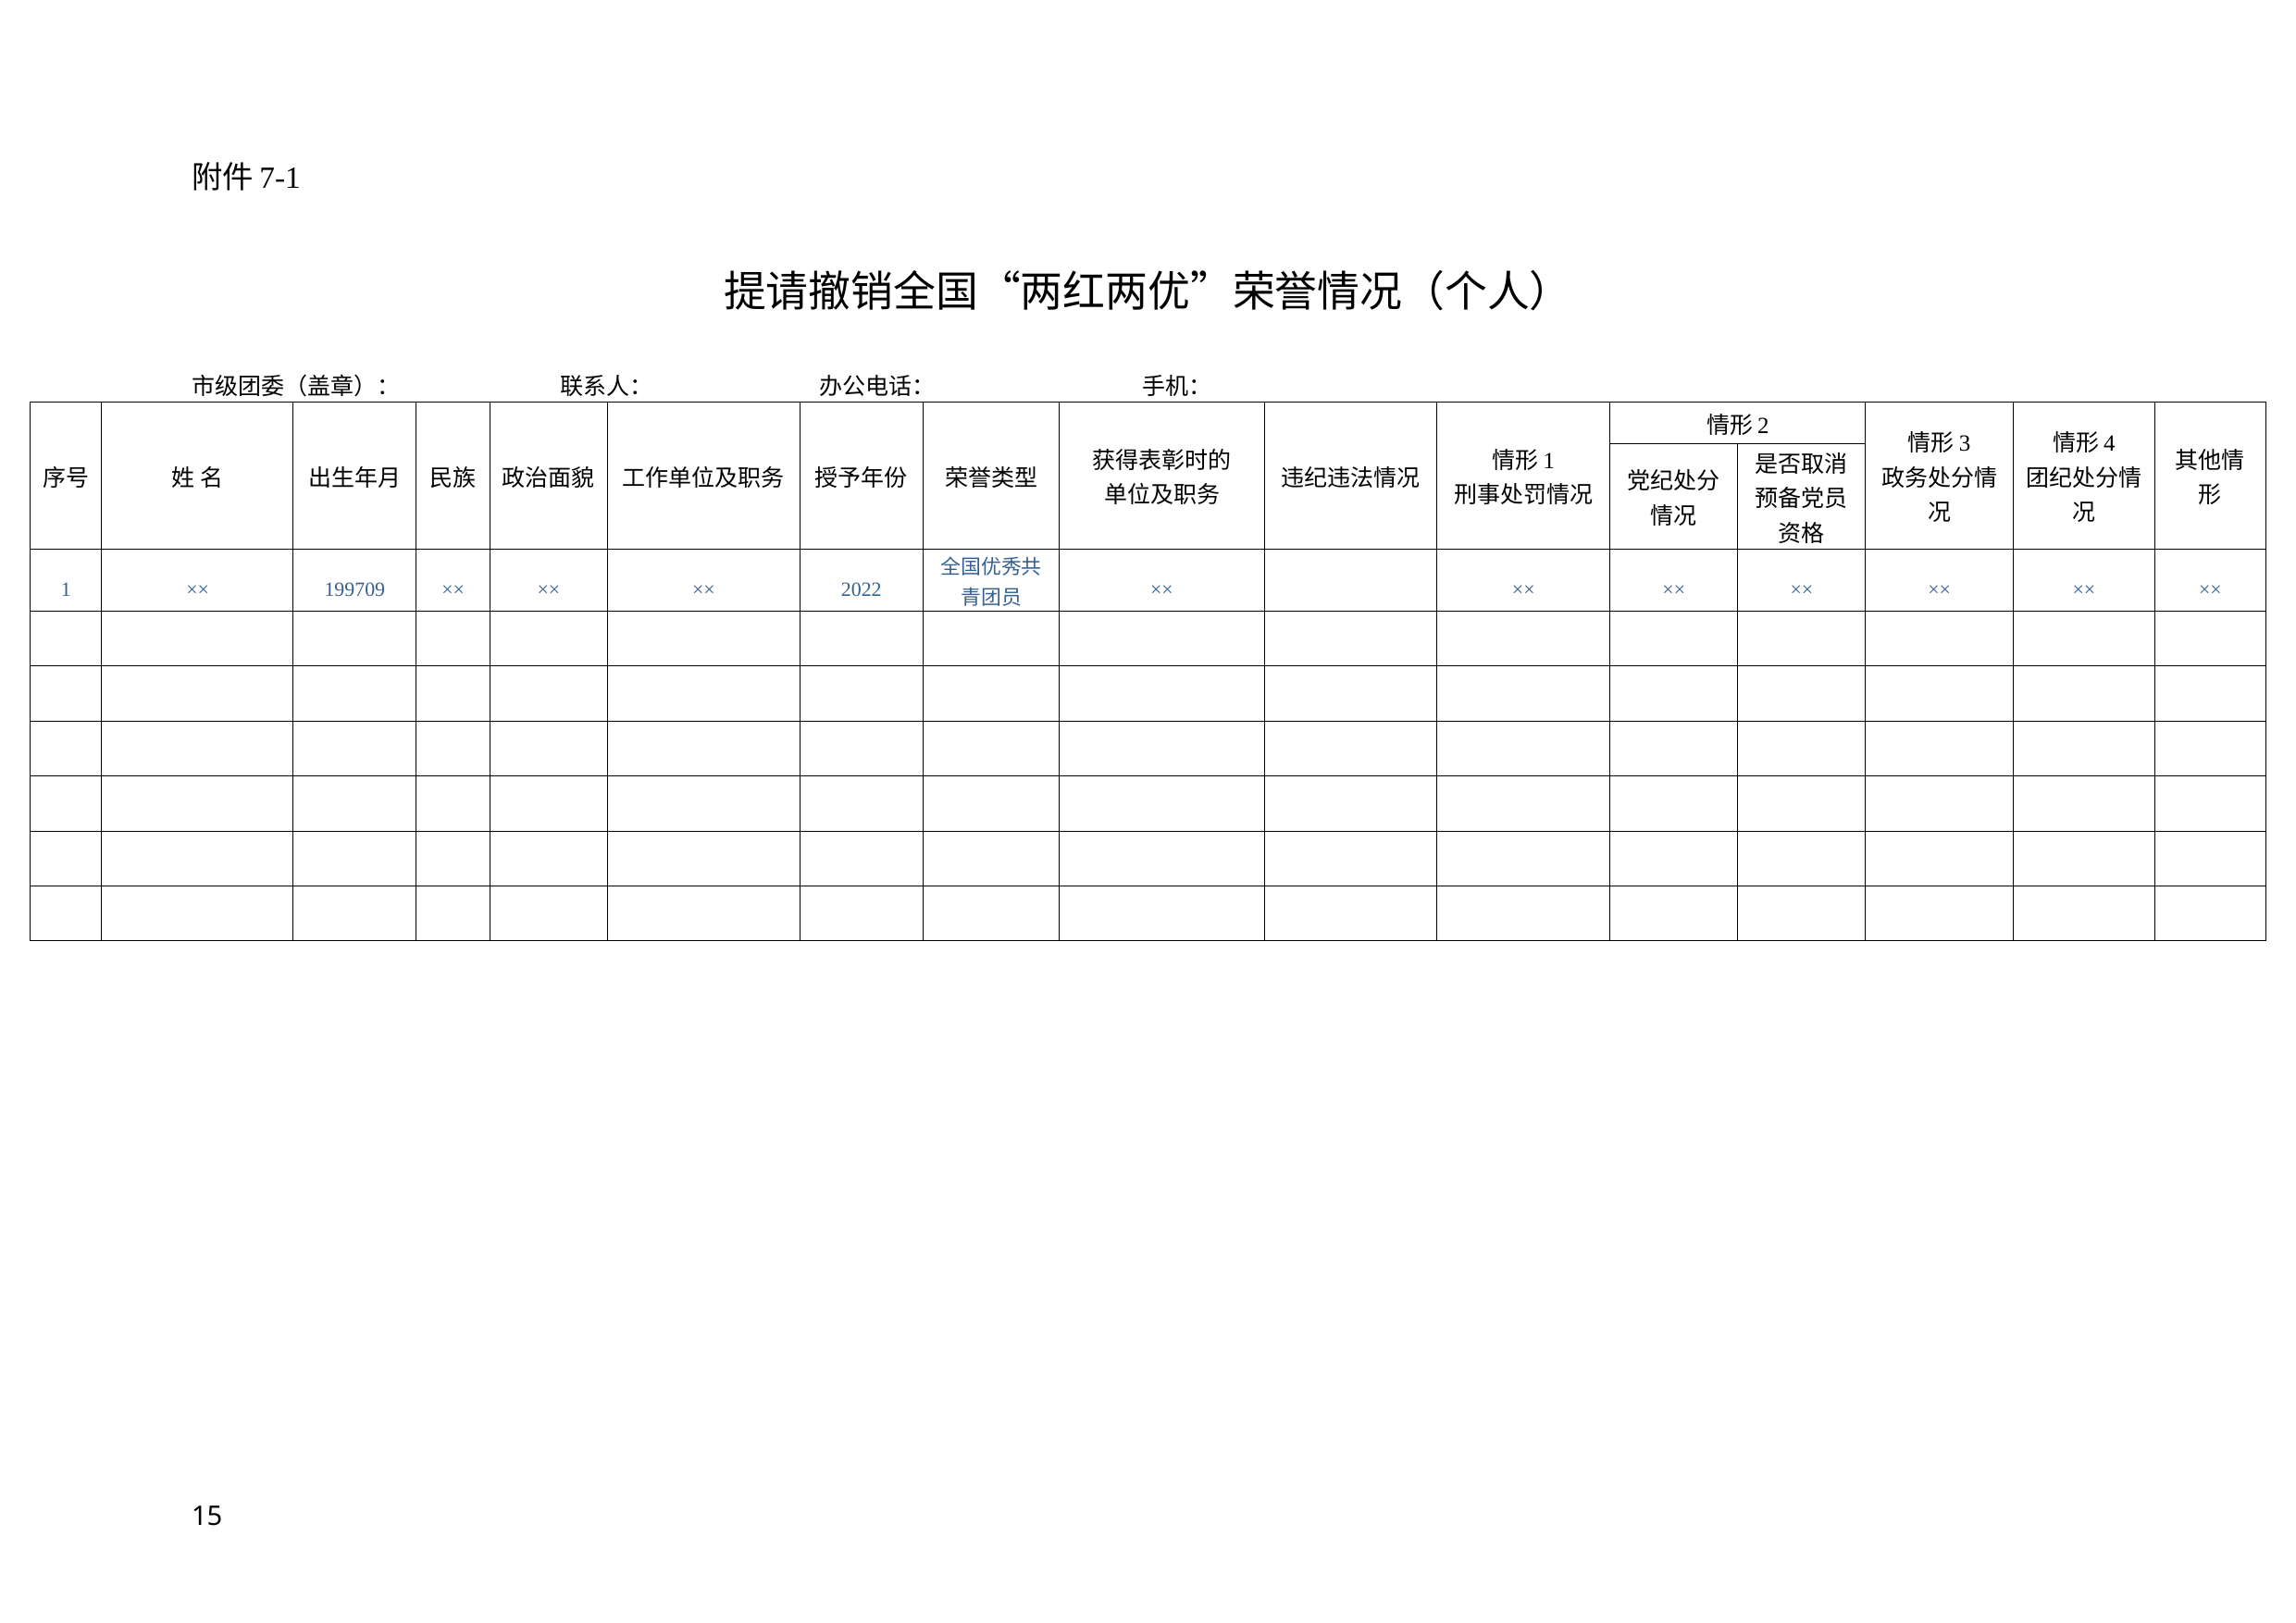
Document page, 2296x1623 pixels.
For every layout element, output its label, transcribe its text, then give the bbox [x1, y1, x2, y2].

table_cell ×× [1738, 550, 1865, 611]
table_cell [1437, 832, 1609, 886]
table_header 授予年份 [800, 403, 923, 548]
table_cell [490, 832, 607, 886]
table_header 工作单位及职务 [608, 403, 800, 548]
table_cell [800, 886, 923, 940]
table_header 出生年月 [293, 403, 416, 548]
table_cell 全国优秀共青团员 [924, 550, 1059, 611]
table_cell [1738, 832, 1865, 886]
table_cell [1610, 886, 1737, 940]
table_cell [490, 776, 607, 830]
table_cell [102, 722, 292, 775]
table_cell [293, 612, 416, 665]
table_cell [924, 776, 1059, 830]
table_cell [1866, 776, 2013, 830]
table_cell [1437, 776, 1609, 830]
table_header 荣誉类型 [924, 403, 1059, 548]
table_header 情形1 刑事处罚情况 [1437, 403, 1609, 548]
table_cell [924, 832, 1059, 886]
table_cell [2155, 832, 2265, 886]
table_cell [1738, 886, 1865, 940]
table_cell [293, 776, 416, 830]
table_cell [2014, 832, 2154, 886]
table_cell ×× [1060, 550, 1264, 611]
table_cell [2014, 612, 2154, 665]
table_cell [31, 776, 101, 830]
table_cell [1610, 612, 1737, 665]
table_cell [1866, 832, 2013, 886]
table_cell [293, 886, 416, 940]
table_cell [1866, 612, 2013, 665]
table_cell [1265, 612, 1436, 665]
table_cell ×× [416, 550, 490, 611]
text 附件7-1 [192, 153, 2104, 197]
table_cell [1437, 886, 1609, 940]
table_cell [608, 776, 800, 830]
table_cell [2155, 666, 2265, 721]
table_cell ×× [1866, 550, 2013, 611]
table_header 其他情形 [2155, 403, 2265, 548]
table_cell [1265, 776, 1436, 830]
table_cell [1738, 612, 1865, 665]
table_cell [608, 722, 800, 775]
table_cell [416, 776, 490, 830]
table_cell [1437, 666, 1609, 721]
table_header 序号 [31, 403, 101, 548]
table_header 获得表彰时的 单位及职务 [1060, 403, 1264, 548]
table_cell [293, 832, 416, 886]
table_cell ×× [490, 550, 607, 611]
table_cell [1437, 612, 1609, 665]
table_cell [1866, 886, 2013, 940]
table_cell [1265, 832, 1436, 886]
table_cell [102, 666, 292, 721]
table_header 情形4 团纪处分情况 [2014, 403, 2154, 548]
table_cell ×× [608, 550, 800, 611]
table_cell [490, 666, 607, 721]
table_cell [1060, 722, 1264, 775]
table_cell [416, 832, 490, 886]
table_cell 2022 [800, 550, 923, 611]
table_cell [31, 886, 101, 940]
table_cell 1 [31, 550, 101, 611]
table_cell [1738, 776, 1865, 830]
table_cell [1866, 722, 2013, 775]
table_cell [800, 832, 923, 886]
table_cell [924, 666, 1059, 721]
table_cell ×× [2155, 550, 2265, 611]
table_cell [416, 612, 490, 665]
table_cell ×× [102, 550, 292, 611]
table_cell [1265, 722, 1436, 775]
table_cell [293, 722, 416, 775]
table_cell ×× [1610, 550, 1737, 611]
text 提请撤销全国“两红两优”荣誉情况（个人） [192, 252, 2104, 321]
table_cell [608, 886, 800, 940]
table_cell ×× [2014, 550, 2154, 611]
table_cell [1060, 666, 1264, 721]
table_cell [293, 666, 416, 721]
table_cell [608, 832, 800, 886]
table_cell [800, 612, 923, 665]
table_cell [1437, 722, 1609, 775]
table_cell [2155, 886, 2265, 940]
text 市级团委（盖章）： 联系人： 办公电话： 手机： [192, 368, 2104, 402]
table_cell [1866, 666, 2013, 721]
table_header 情形3 政务处分情况 [1866, 403, 2013, 548]
table_cell [1265, 886, 1436, 940]
table_cell [924, 722, 1059, 775]
table_cell [416, 886, 490, 940]
table_cell [800, 666, 923, 721]
table_cell [2155, 612, 2265, 665]
table_cell [490, 612, 607, 665]
table_cell [1738, 722, 1865, 775]
table_cell [102, 832, 292, 886]
table_cell [2155, 776, 2265, 830]
table_cell 党纪处分情况 [1610, 444, 1737, 548]
table_cell [31, 722, 101, 775]
table_header 违纪违法情况 [1265, 403, 1436, 548]
table_cell [31, 612, 101, 665]
table_cell [416, 722, 490, 775]
table_cell [800, 722, 923, 775]
table_cell [2014, 776, 2154, 830]
table_cell [924, 886, 1059, 940]
table_cell [1610, 722, 1737, 775]
table_cell [1738, 666, 1865, 721]
table_cell [416, 666, 490, 721]
table_cell [1265, 666, 1436, 721]
table_cell [1060, 776, 1264, 830]
table_cell [490, 886, 607, 940]
table_cell [608, 666, 800, 721]
table_cell [102, 886, 292, 940]
table_cell [1265, 550, 1436, 611]
table_cell [102, 612, 292, 665]
table_cell 是否取消预备党员资格 [1738, 444, 1865, 548]
table_cell [1060, 832, 1264, 886]
table_header 情形2 [1610, 403, 1865, 443]
table_cell 199709 [293, 550, 416, 611]
table_cell ×× [1437, 550, 1609, 611]
table_cell [2014, 666, 2154, 721]
table_cell [800, 776, 923, 830]
table_cell [1060, 612, 1264, 665]
table_cell [31, 666, 101, 721]
table_cell [1610, 832, 1737, 886]
table_header 姓 名 [102, 403, 292, 548]
table_cell [608, 612, 800, 665]
table_cell [2155, 722, 2265, 775]
table_cell [2014, 722, 2154, 775]
table_cell [924, 612, 1059, 665]
table_cell [2014, 886, 2154, 940]
table_cell [102, 776, 292, 830]
table_cell [31, 832, 101, 886]
table_cell [1610, 666, 1737, 721]
table_header 政治面貌 [490, 403, 607, 548]
table_cell [1610, 776, 1737, 830]
table_header 民族 [416, 403, 490, 548]
table_cell [1060, 886, 1264, 940]
table_cell [490, 722, 607, 775]
